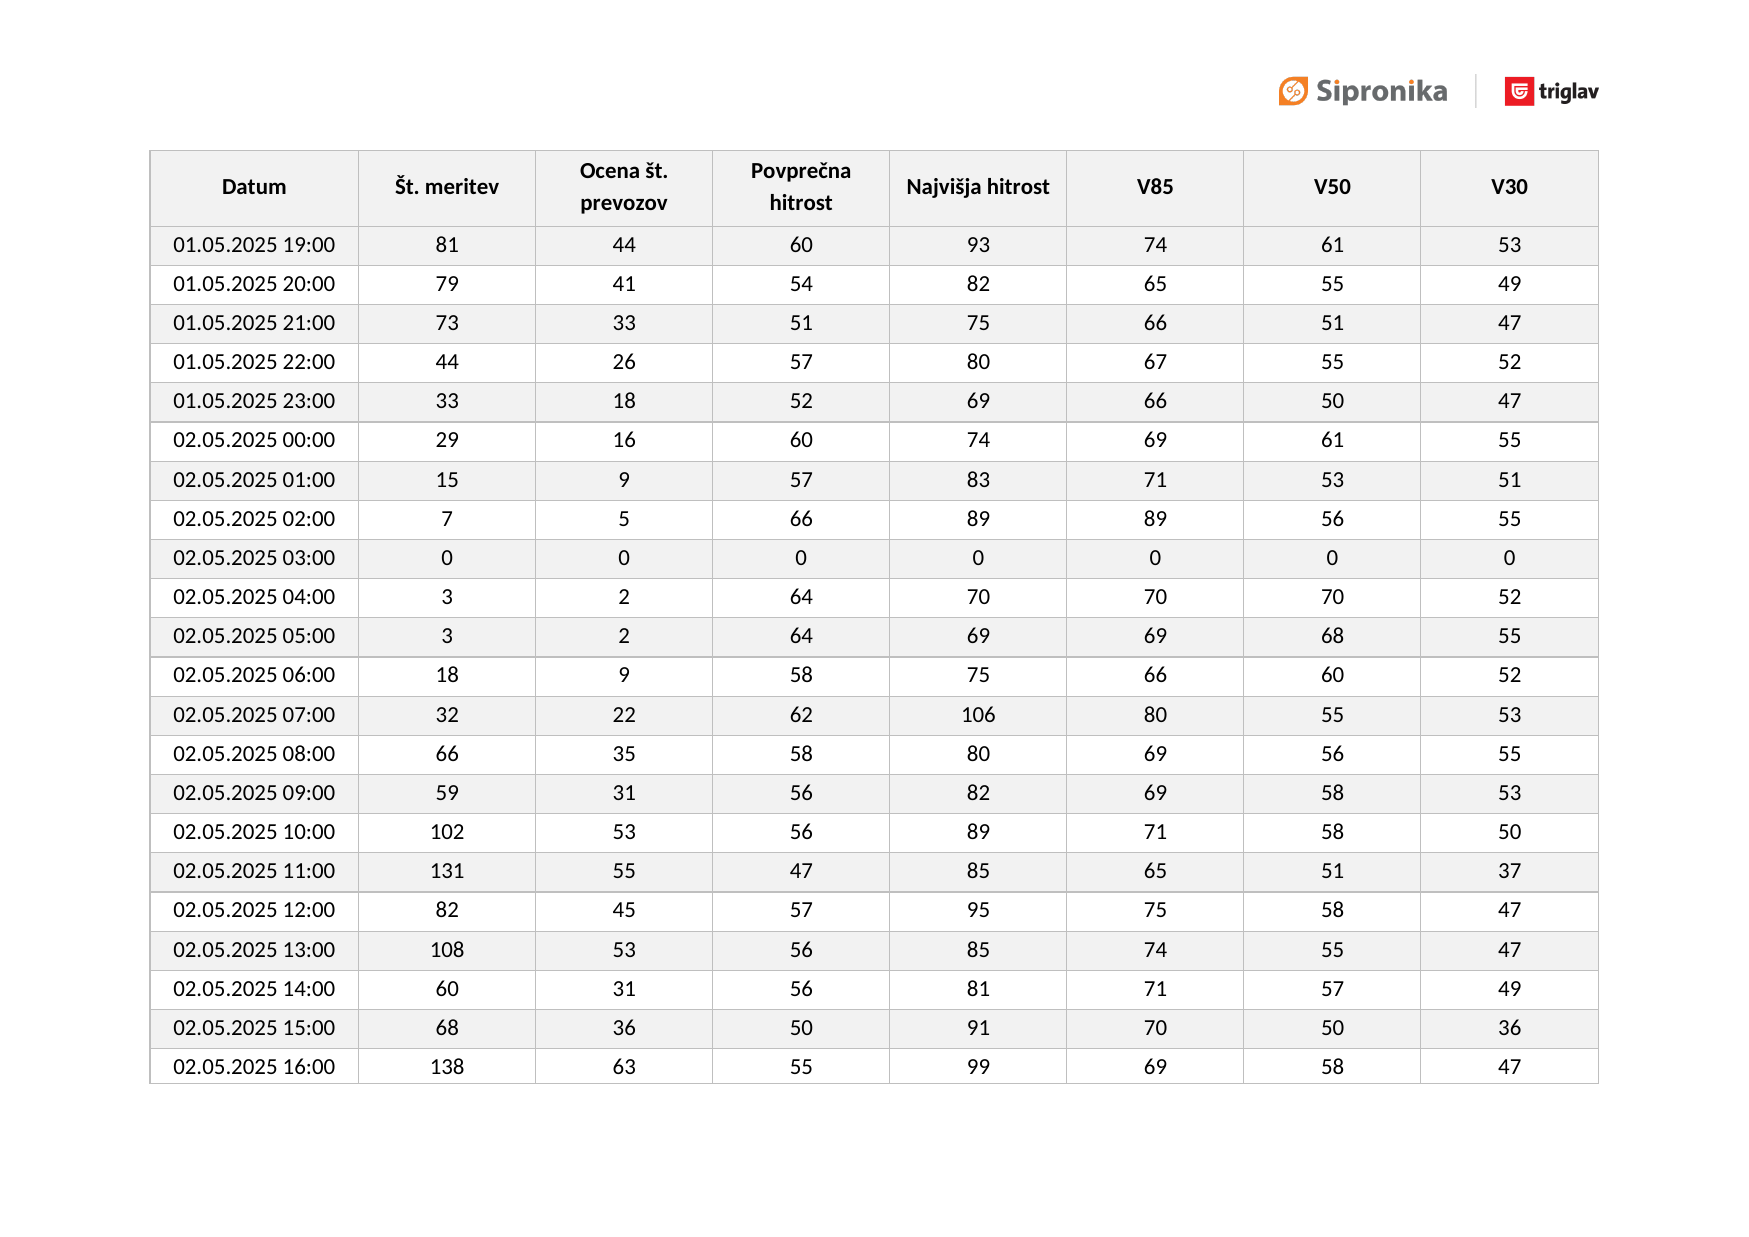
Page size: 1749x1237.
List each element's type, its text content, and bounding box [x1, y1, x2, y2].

table_cell 18 [536, 383, 712, 421]
table_cell 70 [1067, 1010, 1243, 1048]
table_cell 55 [1421, 423, 1598, 461]
table_cell 93 [890, 227, 1066, 265]
table_cell 55 [1244, 266, 1420, 304]
table_cell 01.05.2025 19:00 [151, 227, 358, 265]
table_cell 3 [359, 579, 535, 617]
table_cell 58 [1244, 814, 1420, 852]
table_cell 52 [1421, 658, 1598, 696]
table_cell 58 [1244, 1049, 1420, 1083]
table_cell 50 [1421, 814, 1598, 852]
table_cell 54 [713, 266, 889, 304]
table_cell 44 [536, 227, 712, 265]
table_cell 56 [713, 814, 889, 852]
table_cell 80 [1067, 697, 1243, 735]
table_cell 75 [890, 305, 1066, 343]
table_cell 47 [1421, 305, 1598, 343]
table_cell 79 [359, 266, 535, 304]
table_cell 102 [359, 814, 535, 852]
table_cell 41 [536, 266, 712, 304]
table_cell 60 [1244, 658, 1420, 696]
table_cell 57 [713, 893, 889, 931]
table_cell 16 [536, 423, 712, 461]
table_cell 9 [536, 462, 712, 500]
table_cell 47 [713, 853, 889, 891]
table_cell 71 [1067, 814, 1243, 852]
table_cell 37 [1421, 853, 1598, 891]
table_cell 64 [713, 618, 889, 656]
table_cell 71 [1067, 462, 1243, 500]
table_cell 85 [890, 853, 1066, 891]
table_cell 65 [1067, 266, 1243, 304]
table_cell 0 [536, 540, 712, 578]
table_cell 82 [890, 775, 1066, 813]
table_cell 02.05.2025 12:00 [151, 893, 358, 931]
table_header V85 [1067, 151, 1243, 226]
table_cell 59 [359, 775, 535, 813]
table_cell 26 [536, 344, 712, 382]
table_cell 50 [1244, 1010, 1420, 1048]
table_cell 36 [536, 1010, 712, 1048]
table_cell 53 [1421, 697, 1598, 735]
table_cell 57 [713, 462, 889, 500]
table_cell 0 [890, 540, 1066, 578]
table_cell 02.05.2025 01:00 [151, 462, 358, 500]
table_cell 3 [359, 618, 535, 656]
table_cell 0 [1244, 540, 1420, 578]
table_cell 29 [359, 423, 535, 461]
table_cell 55 [1244, 932, 1420, 970]
table_cell 82 [890, 266, 1066, 304]
table_cell 85 [890, 932, 1066, 970]
table_cell 89 [890, 814, 1066, 852]
table_cell 58 [1244, 893, 1420, 931]
table_cell 83 [890, 462, 1066, 500]
table_cell 55 [1421, 736, 1598, 774]
table_cell 81 [890, 971, 1066, 1009]
table_cell 68 [1244, 618, 1420, 656]
table_cell 02.05.2025 00:00 [151, 423, 358, 461]
table_cell 66 [713, 501, 889, 539]
table_cell 131 [359, 853, 535, 891]
table_cell 52 [713, 383, 889, 421]
table_cell 80 [890, 736, 1066, 774]
table_cell 02.05.2025 06:00 [151, 658, 358, 696]
table_cell 0 [713, 540, 889, 578]
table_cell 5 [536, 501, 712, 539]
table_cell 2 [536, 579, 712, 617]
table_cell 80 [890, 344, 1066, 382]
table_cell 91 [890, 1010, 1066, 1048]
table_cell 69 [890, 618, 1066, 656]
table_cell 22 [536, 697, 712, 735]
table_cell 60 [713, 423, 889, 461]
table_cell 56 [713, 775, 889, 813]
table_cell 02.05.2025 07:00 [151, 697, 358, 735]
table_cell 2 [536, 618, 712, 656]
table_cell 31 [536, 971, 712, 1009]
table_cell 61 [1244, 227, 1420, 265]
table_cell 55 [1244, 697, 1420, 735]
table_cell 01.05.2025 23:00 [151, 383, 358, 421]
table_cell 51 [713, 305, 889, 343]
table_header V50 [1244, 151, 1420, 226]
table_cell 55 [713, 1049, 889, 1083]
table_cell 9 [536, 658, 712, 696]
table_cell 02.05.2025 13:00 [151, 932, 358, 970]
table_cell 02.05.2025 10:00 [151, 814, 358, 852]
table_cell 68 [359, 1010, 535, 1048]
table_cell 62 [713, 697, 889, 735]
table_cell 51 [1244, 853, 1420, 891]
table_header Povprečna hitrost [713, 151, 889, 226]
table_cell 70 [1067, 579, 1243, 617]
table_cell 75 [890, 658, 1066, 696]
table_cell 53 [1421, 775, 1598, 813]
table_cell 01.05.2025 21:00 [151, 305, 358, 343]
table_cell 33 [359, 383, 535, 421]
table_cell 51 [1244, 305, 1420, 343]
table_cell 02.05.2025 04:00 [151, 579, 358, 617]
table_cell 95 [890, 893, 1066, 931]
table_cell 69 [1067, 736, 1243, 774]
table_cell 50 [713, 1010, 889, 1048]
table_cell 02.05.2025 16:00 [151, 1049, 358, 1083]
table_cell 31 [536, 775, 712, 813]
table_cell 55 [536, 853, 712, 891]
table_cell 108 [359, 932, 535, 970]
table_cell 58 [713, 658, 889, 696]
table_cell 36 [1421, 1010, 1598, 1048]
table_cell 55 [1421, 618, 1598, 656]
table_cell 51 [1421, 462, 1598, 500]
table_cell 64 [713, 579, 889, 617]
table_cell 02.05.2025 08:00 [151, 736, 358, 774]
table_cell 82 [359, 893, 535, 931]
table_cell 89 [1067, 501, 1243, 539]
table_header Št. meritev [359, 151, 535, 226]
table_cell 69 [890, 383, 1066, 421]
table_cell 74 [1067, 932, 1243, 970]
table_cell 52 [1421, 344, 1598, 382]
table_cell 02.05.2025 11:00 [151, 853, 358, 891]
table_cell 02.05.2025 02:00 [151, 501, 358, 539]
table_cell 52 [1421, 579, 1598, 617]
table_cell 32 [359, 697, 535, 735]
table_cell 55 [1244, 344, 1420, 382]
table_cell 106 [890, 697, 1066, 735]
table_header Ocena št. prevozov [536, 151, 712, 226]
table_cell 18 [359, 658, 535, 696]
table_cell 57 [1244, 971, 1420, 1009]
table_cell 74 [1067, 227, 1243, 265]
table_cell 63 [536, 1049, 712, 1083]
table_cell 53 [536, 932, 712, 970]
table_cell 66 [1067, 305, 1243, 343]
picture [1279, 74, 1599, 108]
table_cell 69 [1067, 775, 1243, 813]
table_cell 69 [1067, 1049, 1243, 1083]
table_cell 60 [359, 971, 535, 1009]
table_cell 138 [359, 1049, 535, 1083]
table_cell 67 [1067, 344, 1243, 382]
table_cell 47 [1421, 932, 1598, 970]
table_cell 53 [536, 814, 712, 852]
table_cell 56 [1244, 501, 1420, 539]
table_cell 33 [536, 305, 712, 343]
table_cell 35 [536, 736, 712, 774]
table_cell 65 [1067, 853, 1243, 891]
table_cell 66 [359, 736, 535, 774]
table_cell 0 [359, 540, 535, 578]
table_cell 71 [1067, 971, 1243, 1009]
table_cell 02.05.2025 03:00 [151, 540, 358, 578]
table_cell 44 [359, 344, 535, 382]
table_cell 53 [1244, 462, 1420, 500]
table_cell 58 [1244, 775, 1420, 813]
table_cell 0 [1067, 540, 1243, 578]
table_cell 47 [1421, 1049, 1598, 1083]
table_cell 58 [713, 736, 889, 774]
table_cell 74 [890, 423, 1066, 461]
table_cell 99 [890, 1049, 1066, 1083]
table_header Datum [151, 151, 358, 226]
table_cell 73 [359, 305, 535, 343]
table_cell 15 [359, 462, 535, 500]
table_cell 60 [713, 227, 889, 265]
table_cell 45 [536, 893, 712, 931]
table_header V30 [1421, 151, 1598, 226]
table_cell 89 [890, 501, 1066, 539]
table_cell 47 [1421, 383, 1598, 421]
table_cell 61 [1244, 423, 1420, 461]
table_cell 47 [1421, 893, 1598, 931]
table_cell 70 [1244, 579, 1420, 617]
table_header Najvišja hitrost [890, 151, 1066, 226]
table_cell 02.05.2025 05:00 [151, 618, 358, 656]
table_cell 02.05.2025 09:00 [151, 775, 358, 813]
table_cell 56 [1244, 736, 1420, 774]
table_cell 50 [1244, 383, 1420, 421]
table_cell 56 [713, 971, 889, 1009]
table_cell 66 [1067, 383, 1243, 421]
table_cell 01.05.2025 22:00 [151, 344, 358, 382]
table_cell 0 [1421, 540, 1598, 578]
table_cell 69 [1067, 618, 1243, 656]
table_cell 01.05.2025 20:00 [151, 266, 358, 304]
table_cell 55 [1421, 501, 1598, 539]
table_cell 49 [1421, 266, 1598, 304]
table_cell 81 [359, 227, 535, 265]
table_cell 02.05.2025 14:00 [151, 971, 358, 1009]
table_cell 49 [1421, 971, 1598, 1009]
table_cell 57 [713, 344, 889, 382]
table_cell 56 [713, 932, 889, 970]
table_cell 66 [1067, 658, 1243, 696]
table_cell 70 [890, 579, 1066, 617]
table_cell 53 [1421, 227, 1598, 265]
table_cell 75 [1067, 893, 1243, 931]
table_cell 69 [1067, 423, 1243, 461]
table_cell 02.05.2025 15:00 [151, 1010, 358, 1048]
table_cell 7 [359, 501, 535, 539]
